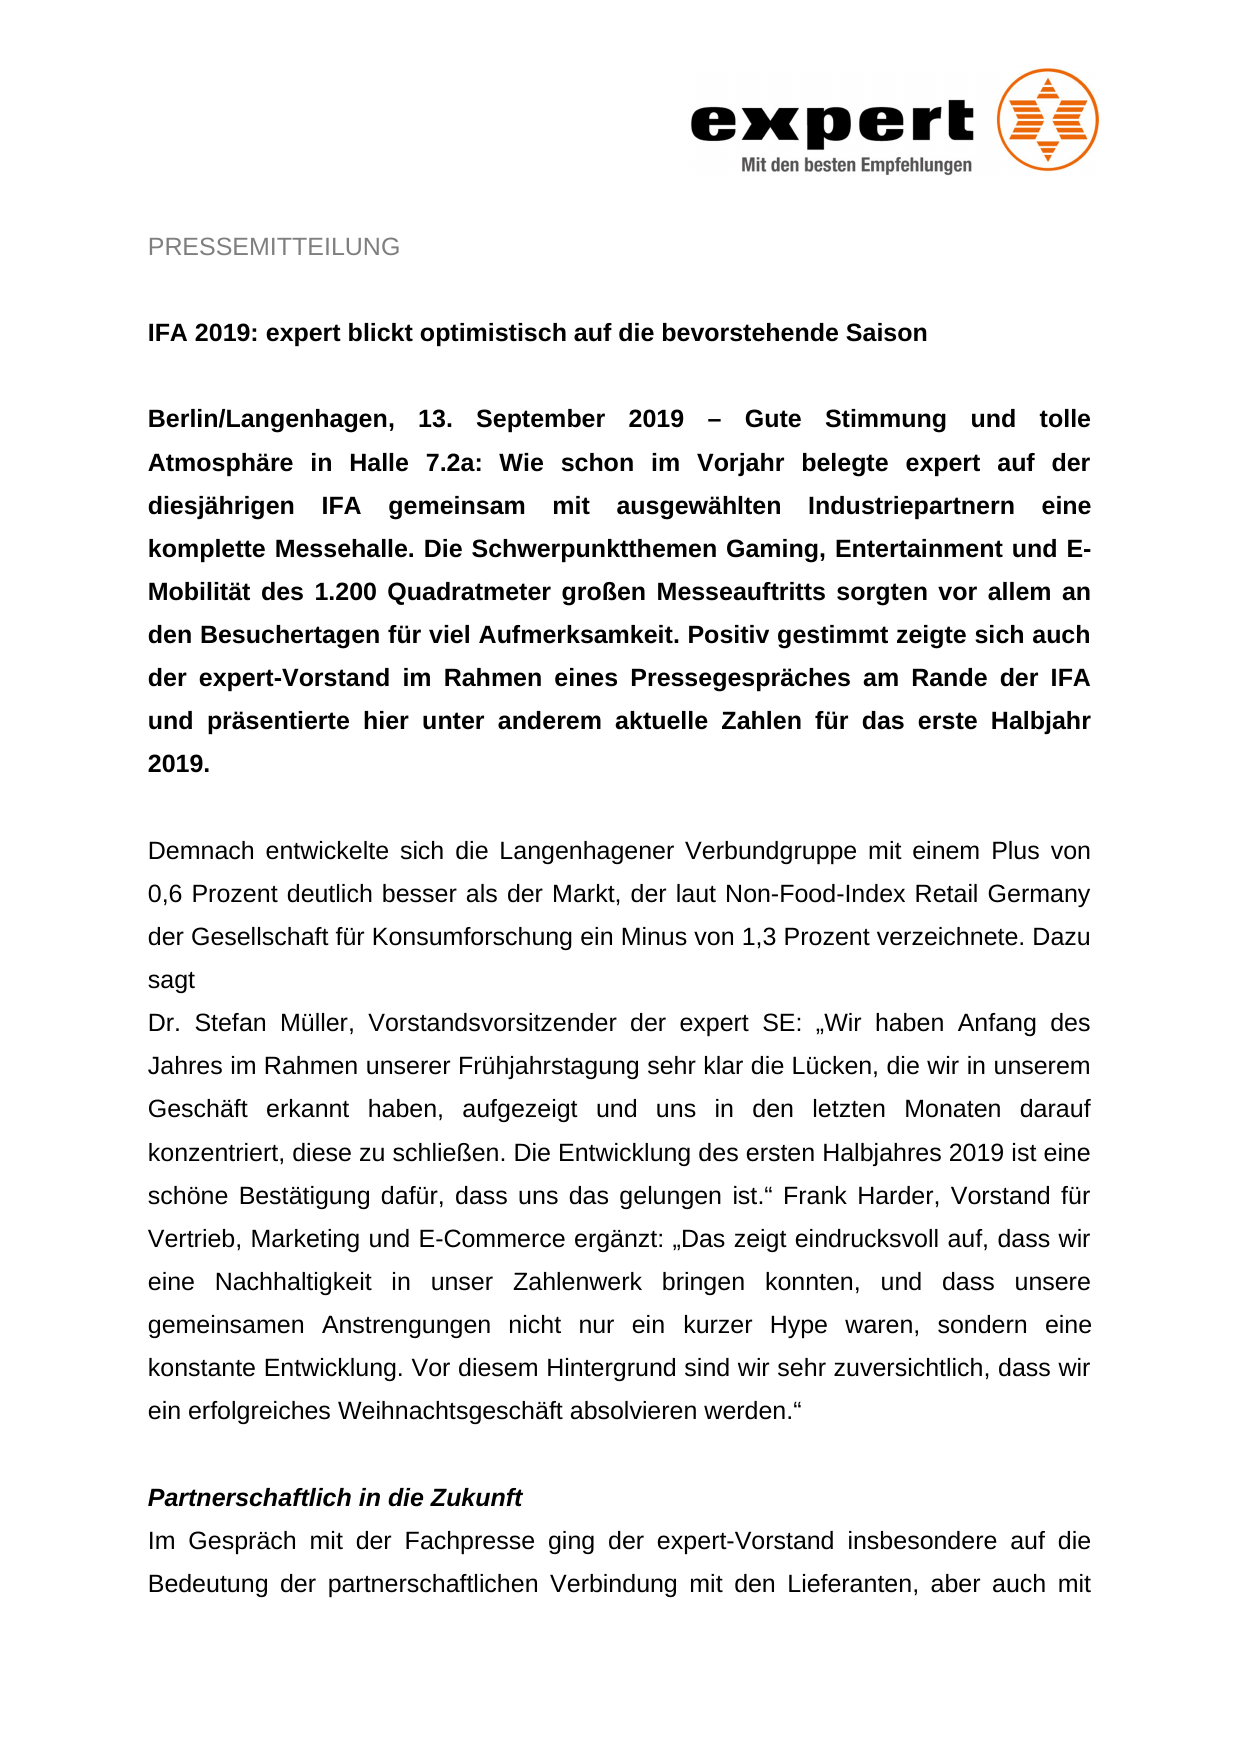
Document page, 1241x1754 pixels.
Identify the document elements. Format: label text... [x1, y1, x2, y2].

text Berlin/Langenhagen, 13. September 2019 – Gute Stimmung und tolle Atmosphäre in Halle 7.2a: Wie schon im Vorjahr belegte expert auf der diesjährigen IFA gemeinsam mit ausgewählten Industriepartnern eine komplette Messehalle. Die Schwerpunktthemen Gaming, Entertainment und E-Mobilität des 1.200 Quadratmeter großen Messeauftritts sorgten vor allem an den Besuchertagen für viel Aufmerksamkeit. Positiv gestimmt zeigte sich auch der expert-Vorstand im Rahmen eines Pressegespräches am Rande der IFA und präsentierte hier unter anderem aktuelle Zahlen für das erste Halbjahr 2019. [148, 404, 1092, 778]
text Demnach entwickelte sich die Langenhagener Verbundgruppe mit einem Plus von 0,6 Prozent deutlich besser als der Markt, der laut Non-Food-Index Retail Germany der Gesellschaft für Konsumforschung ein Minus von 1,3 Prozent verzeichnete. Dazu sagt Dr. Stefan Müller, Vorstandsvorsitzender der expert SE: „Wir haben Anfang des Jahres im Rahmen unserer Frühjahrstagung sehr klar die Lücken, die wir in unserem Geschäft erkannt haben, aufgezeigt und uns in den letzten Monaten darauf konzentriert, diese zu schließen. Die Entwicklung des ersten Halbjahres 2019 ist eine schöne Bestätigung dafür, dass uns das gelungen ist.“ Frank Harder, Vorstand für Vertrieb, Marketing und E-Commerce ergänzt: „Das zeigt eindrucksvoll auf, dass wir eine Nachhaltigkeit in unser Zahlenwerk bringen konnten, und dass unsere gemeinsamen Anstrengungen nicht nur ein kurzer Hype waren, sondern eine konstante Entwicklung. Vor diesem Hintergrund sind wir sehr zuversichtlich, dass wir ein erfolgreiches Weihnachtsgeschäft absolvieren werden.“ [148, 836, 1092, 1425]
text Partnerschaftlich in die Zukunft [148, 1483, 1092, 1511]
text PRESSEMITTEILUNG [148, 232, 1092, 261]
text IFA 2019: expert blickt optimistisch auf die bevorstehende Saison [148, 318, 1092, 347]
picture [687, 65, 1103, 179]
